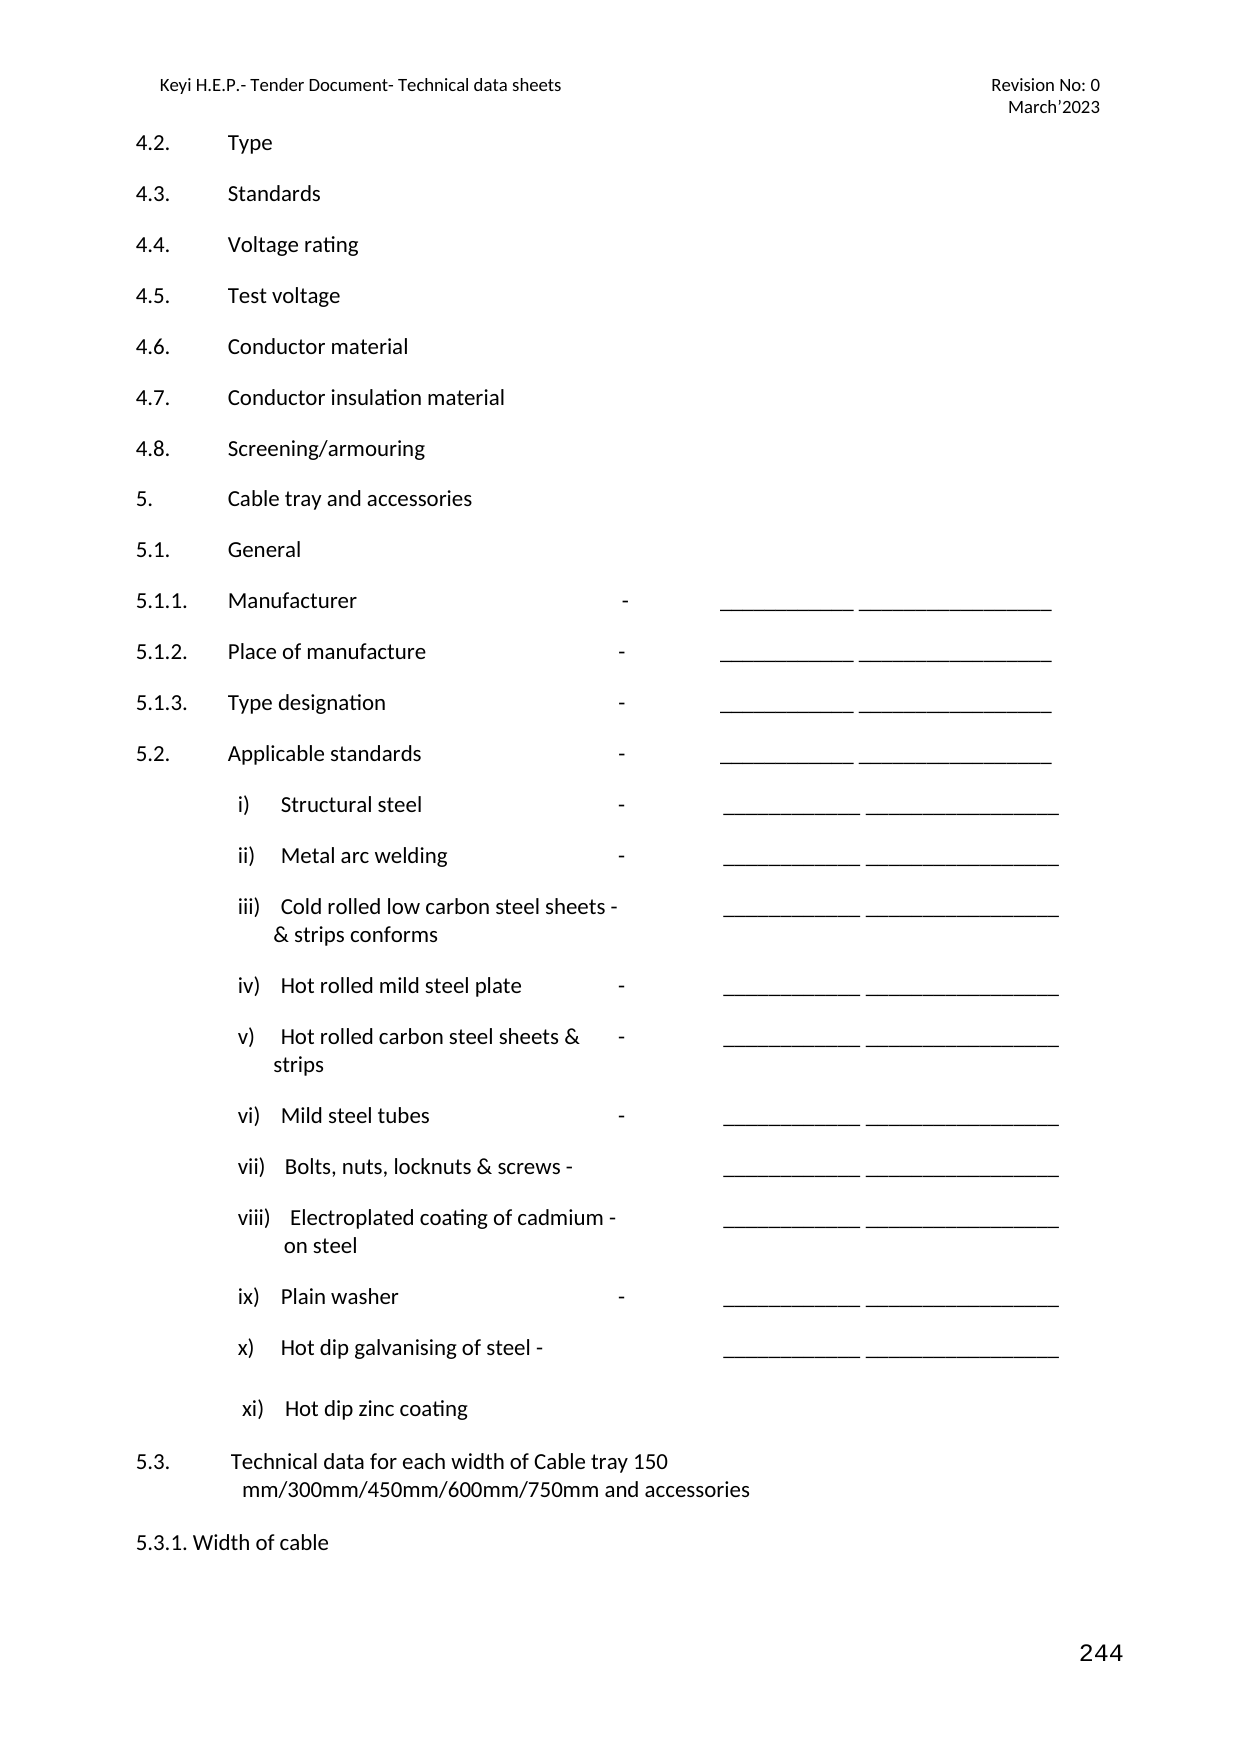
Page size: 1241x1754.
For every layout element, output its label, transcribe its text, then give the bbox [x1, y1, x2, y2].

list Cold rolled low carbon steel sheets - [136, 892, 1124, 920]
text mm/300mm/450mm/600mm/750mm and accessories [242, 1475, 1124, 1503]
list Voltage rating [136, 230, 1124, 258]
list Metal arc welding - [136, 841, 1124, 869]
list Standards [136, 179, 1124, 207]
list Hot dip zinc coating [242, 1394, 1124, 1422]
list Structural steel - [136, 790, 1124, 818]
list Manufacturer - [136, 586, 1124, 614]
text strips [273, 1050, 1124, 1078]
list Test voltage [136, 281, 1124, 309]
list Conductor material [136, 332, 1124, 360]
list Applicable standards - [136, 739, 1124, 767]
list Type [136, 128, 1124, 156]
list Hot rolled carbon steel sheets & - [136, 1022, 1124, 1050]
list Conductor insulation material [136, 383, 1124, 411]
list Screening/armouring [136, 434, 1124, 462]
list Bolts, nuts, locknuts & screws - [136, 1152, 1124, 1180]
text on steel [283, 1231, 1124, 1259]
list Technical data for each width of Cable tray 150 [136, 1447, 1124, 1475]
list Plain washer - [136, 1282, 1124, 1310]
text 5.3.1. Width of cable [136, 1528, 1124, 1556]
text & strips conforms [273, 920, 1124, 948]
list Electroplated coating of cadmium - [136, 1203, 1124, 1231]
list Hot dip galvanising of steel - [136, 1333, 1124, 1361]
list Place of manufacture - [136, 637, 1124, 665]
text 5. Cable tray and accessories [136, 484, 1124, 513]
list Mild steel tubes - [136, 1101, 1124, 1129]
list Hot rolled mild steel plate - [136, 971, 1124, 999]
list Type designation - [136, 688, 1124, 716]
list General [136, 536, 1124, 563]
